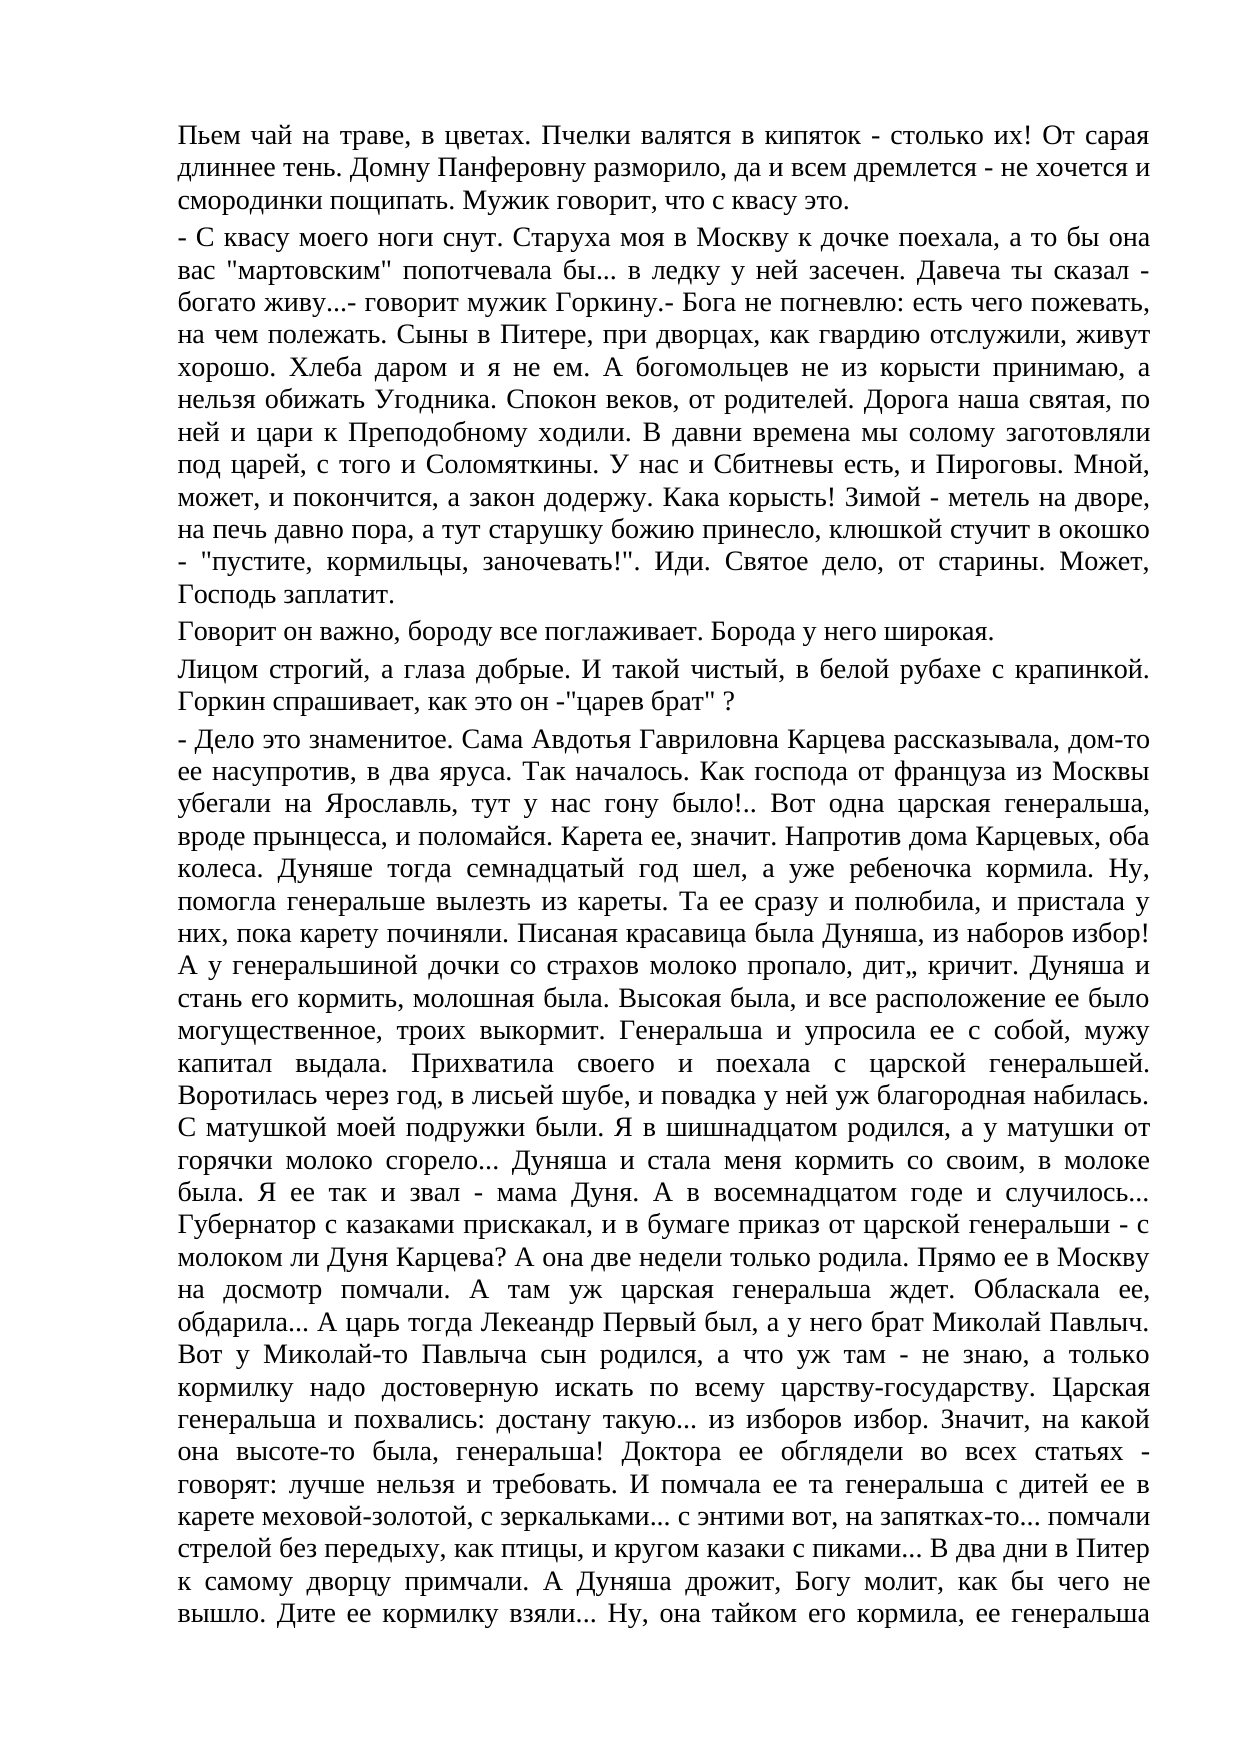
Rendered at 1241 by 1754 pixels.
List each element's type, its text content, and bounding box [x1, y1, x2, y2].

text Пьем чай на траве, в цветах. Пчелки валятся в кипяток - столько их! От сарая длиннее тень. Домну Панферовну разморило, да и всем дремлется - не хочется и смородинки пощипать. Мужик говорит, что с квасу это. [177, 118, 1152, 215]
text - С квасу моего ноги снут. Старуха моя в Москву к дочке поехала, а то бы она вас "мартовским" попотчевала бы... в ледку у ней засечен. Давеча ты сказал - богато живу...- говорит мужик Горкину.- Бога не погневлю: есть чего пожевать, на чем полежать. Сыны в Питере, при дворцах, как гвардию отслужили, живут хорошо. Хлеба даром и я не ем. А богомольцев не из корысти принимаю, а нельзя обижать Угодника. Спокон веков, от родителей. Дорога наша святая, по ней и цари к Преподобному ходили. В давни времена мы солому заготовляли под царей, с того и Соломяткины. У нас и Сбитневы есть, и Пироговы. Мной, может, и покончится, а закон додержу. Кака корысть! Зимой - метель на дворе, на печь давно пора, а тут старушку божию принесло, клюшкой стучит в окошко - "пустите, кормильцы, заночевать!". Иди. Святое дело, от старины. Может, Господь заплатит. [177, 220, 1152, 609]
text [177, 722, 1152, 1629]
text Говорит он важно, бороду все поглаживает. Борода у него широкая. [177, 614, 1152, 647]
text Лицом строгий, а глаза добрые. И такой чистый, в белой рубахе с крапинкой. Горкин спрашивает, как это он -"царев брат" ? [177, 652, 1152, 717]
